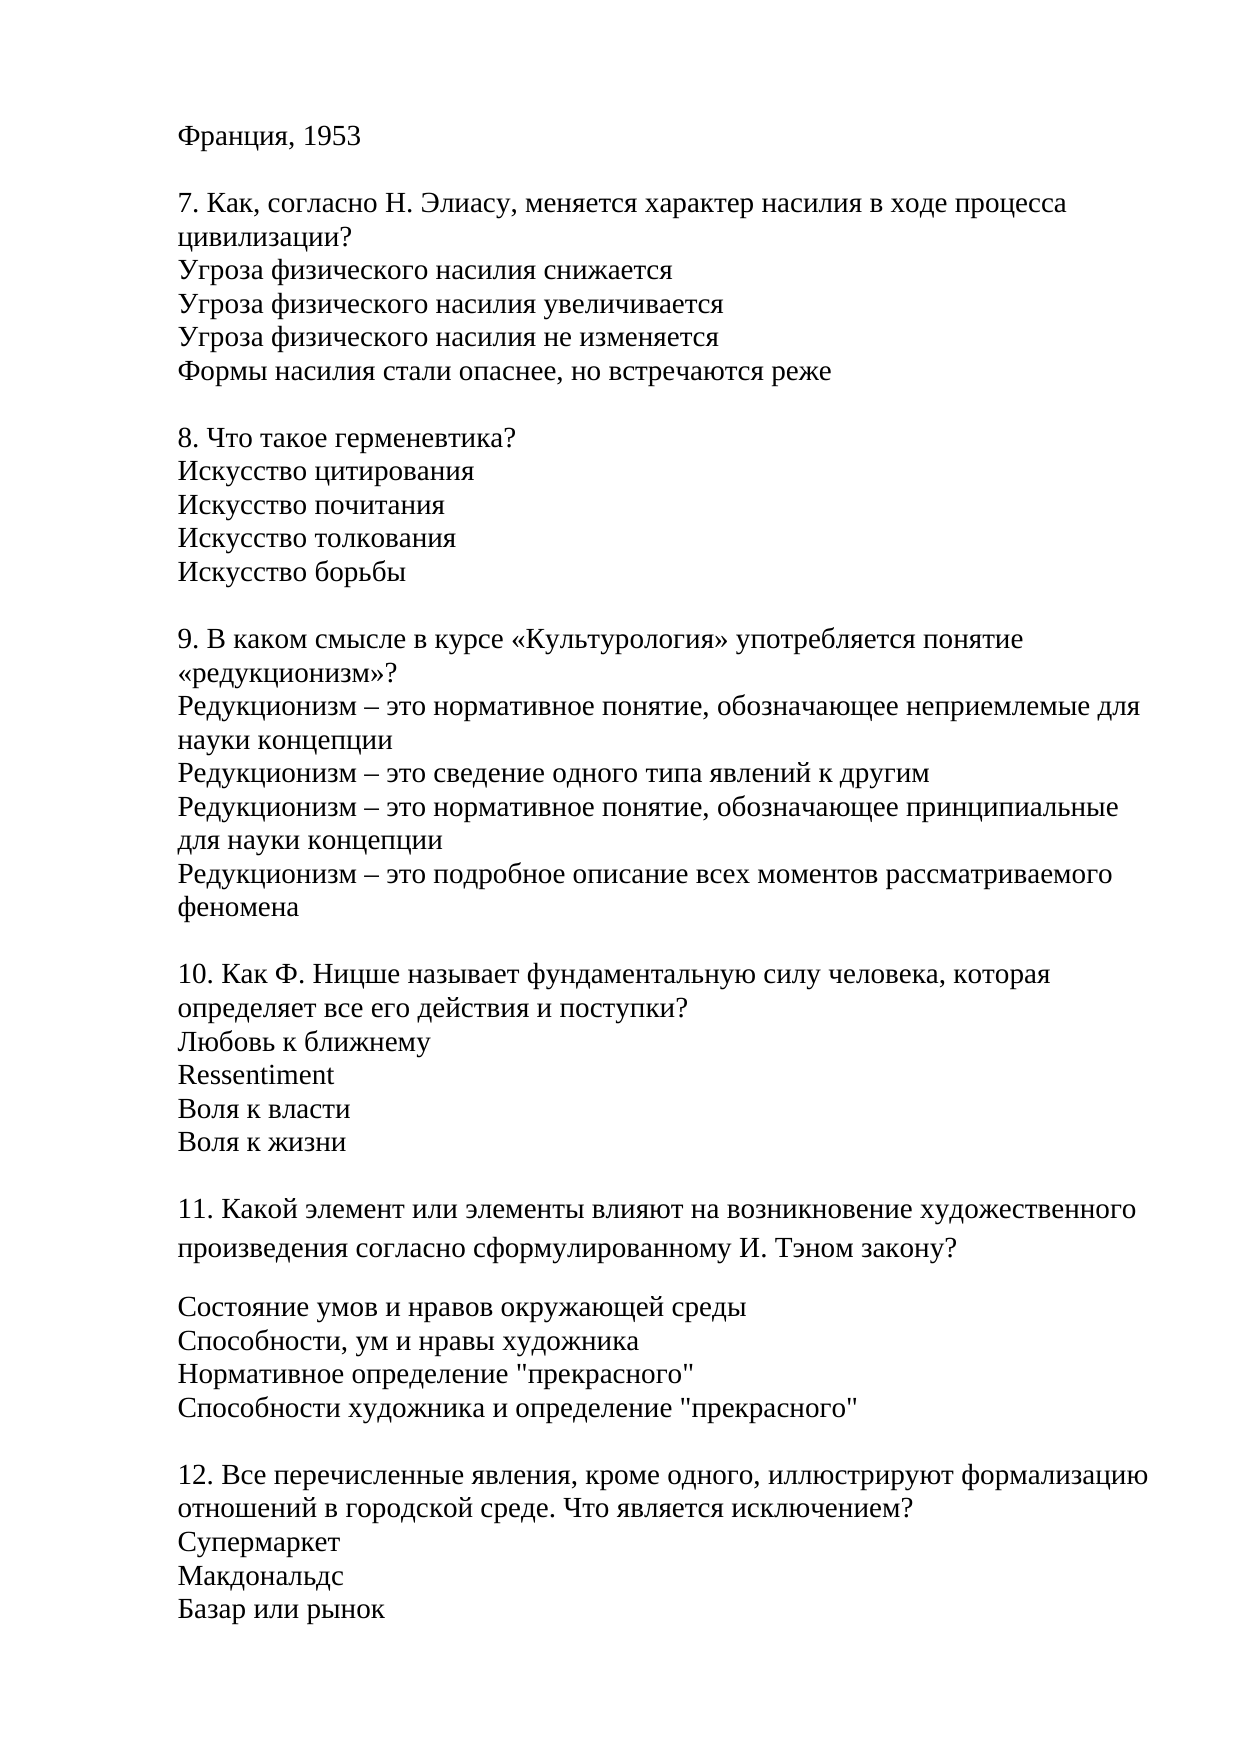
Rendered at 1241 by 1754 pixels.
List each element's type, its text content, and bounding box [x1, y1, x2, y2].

text Франция, 1953 [177, 118, 1152, 152]
text Редукционизм – это подробное описание всех моментов рассматриваемого феномена [177, 856, 1152, 923]
text Супермаркет [177, 1524, 1152, 1558]
text 9. В каком смысле в курсе «Культурология» употребляется понятие «редукционизм»? [177, 621, 1152, 688]
text Ressentiment [177, 1057, 1152, 1091]
text Воля к власти [177, 1091, 1152, 1124]
text Базар или рынок [177, 1591, 1152, 1625]
text Угроза физического насилия не изменяется [177, 319, 1152, 353]
text Нормативное определение "прекрасного" [177, 1356, 1152, 1390]
text 10. Как Ф. Ницше называет фундаментальную силу человека, которая определяет все его действия и поступки? [177, 957, 1152, 1024]
text Макдональдс [177, 1558, 1152, 1591]
text Искусство цитирования [177, 453, 1152, 487]
text Искусство борьбы [177, 554, 1152, 588]
text Способности, ум и нравы художника [177, 1323, 1152, 1356]
text Искусство почитания [177, 487, 1152, 521]
text 8. Что такое герменевтика? [177, 420, 1152, 453]
text Искусство толкования [177, 521, 1152, 554]
text Редукционизм – это нормативное понятие, обозначающее неприемлемые для науки концепции [177, 688, 1152, 755]
text Формы насилия стали опаснее, но встречаются реже [177, 353, 1152, 386]
text 12. Все перечисленные явления, кроме одного, иллюстрируют формализацию отношений в городской среде. Что является исключением? [177, 1457, 1152, 1524]
text Угроза физического насилия увеличивается [177, 286, 1152, 319]
text Способности художника и определение "прекрасного" [177, 1390, 1152, 1423]
text Любовь к ближнему [177, 1024, 1152, 1057]
text 11. Какой элемент или элементы влияют на возникновение художественного произведения согласно сформулированному И. Тэном закону? [177, 1191, 1152, 1263]
text Редукционизм – это сведение одного типа явлений к другим [177, 755, 1152, 789]
text Воля к жизни [177, 1124, 1152, 1158]
text Угроза физического насилия снижается [177, 252, 1152, 286]
text Редукционизм – это нормативное понятие, обозначающее принципиальные для науки концепции [177, 789, 1152, 856]
text 7. Как, согласно Н. Элиасу, меняется характер насилия в ходе процесса цивилизации? [177, 185, 1152, 252]
text Состояние умов и нравов окружающей среды [177, 1289, 1152, 1323]
